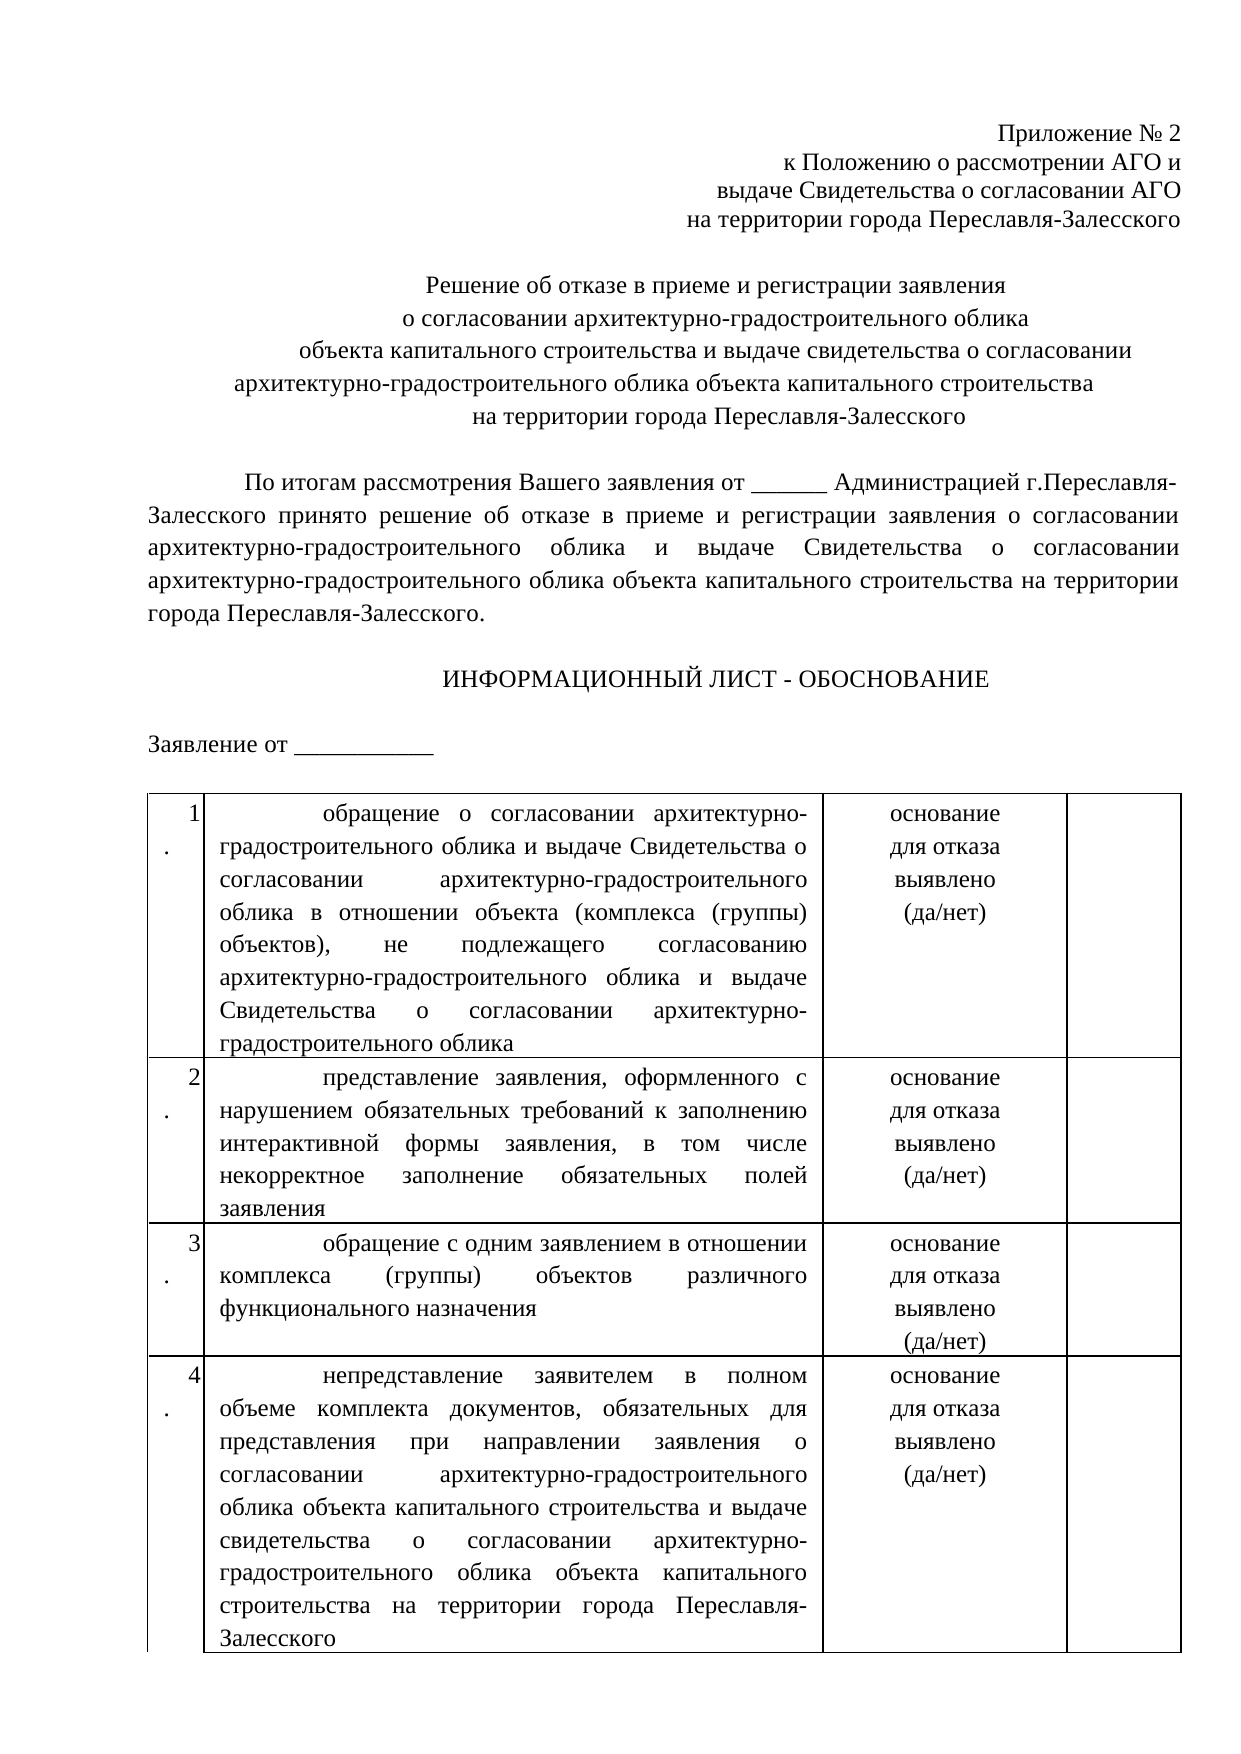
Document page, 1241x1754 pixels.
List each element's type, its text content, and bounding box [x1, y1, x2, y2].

list выдаче Свидетельства о согласовании АГО [148, 176, 1181, 204]
table_cell [1068, 1224, 1180, 1355]
table_cell 4. [148, 1356, 203, 1652]
table_cell 3. [148, 1223, 203, 1355]
table_cell 1. [148, 794, 203, 1057]
table_cell обращение о согласовании архитектурно-градостроительного облика и выдаче Свидетельства о согласовании архитектурно-градостроительного облика в отношении объекта (комплекса (группы) объектов), не подлежащего согласованию архитектурно-градостроительного облика и выдаче Свидетельства о согласовании архитектурно-градостроительного облика [205, 794, 822, 1057]
text объекта капитального строительства и выдаче свидетельства о согласовании архитектурно-градостроительного облика объекта капитального строительства [148, 332, 1181, 397]
table_cell основание для отказа выявлено (да/нет) [824, 1224, 1066, 1355]
table_cell непредставление заявителем в полном объеме комплекта документов, обязательных для представления при направлении заявления о согласовании архитектурно-градостроительного облика объекта капитального строительства и выдаче свидетельства о согласовании архитектурно-градостроительного облика объекта капитального строительства на территории города Переславля-Залесского [205, 1357, 822, 1652]
table_cell 2. [148, 1058, 203, 1222]
list к Положению о рассмотрении АГО и [148, 147, 1181, 176]
table_cell [1068, 1058, 1180, 1222]
text Решение об отказе в приеме и регистрации заявления [148, 266, 1181, 299]
table_cell основание для отказа выявлено (да/нет) [824, 794, 1066, 1057]
table_cell [1068, 1357, 1180, 1652]
list на территории города Переславля-Залесского [148, 204, 1181, 233]
text ИНФОРМАЦИОННЫЙ ЛИСТ - ОБОСНОВАНИЕ [148, 660, 1181, 692]
text о согласовании архитектурно-градостроительного облика [148, 299, 1181, 332]
table_cell представление заявления, оформленного с нарушением обязательных требований к заполнению интерактивной формы заявления, в том числе некорректное заполнение обязательных полей заявления [205, 1058, 822, 1222]
table_cell основание для отказа выявлено (да/нет) [824, 1357, 1066, 1652]
list Приложение № 2 [148, 118, 1181, 147]
text По итогам рассмотрения Вашего заявления от ______ Администрацией г.Переславля-Залесского принято решение об отказе в приеме и регистрации заявления о согласовании архитектурно-градостроительного облика и выдаче Свидетельства о согласовании архитектурно-градостроительного облика объекта капитального строительства на территории города Переславля-Залесского. [148, 430, 1181, 627]
table_cell [1068, 794, 1180, 1057]
text Заявление от ___________ [148, 692, 1181, 758]
table_cell основание для отказа выявлено (да/нет) [824, 1058, 1066, 1222]
text на территории города Переславля-Залесского [148, 397, 1181, 430]
table_cell обращение с одним заявлением в отношении комплекса (группы) объектов различного функционального назначения [205, 1224, 822, 1355]
